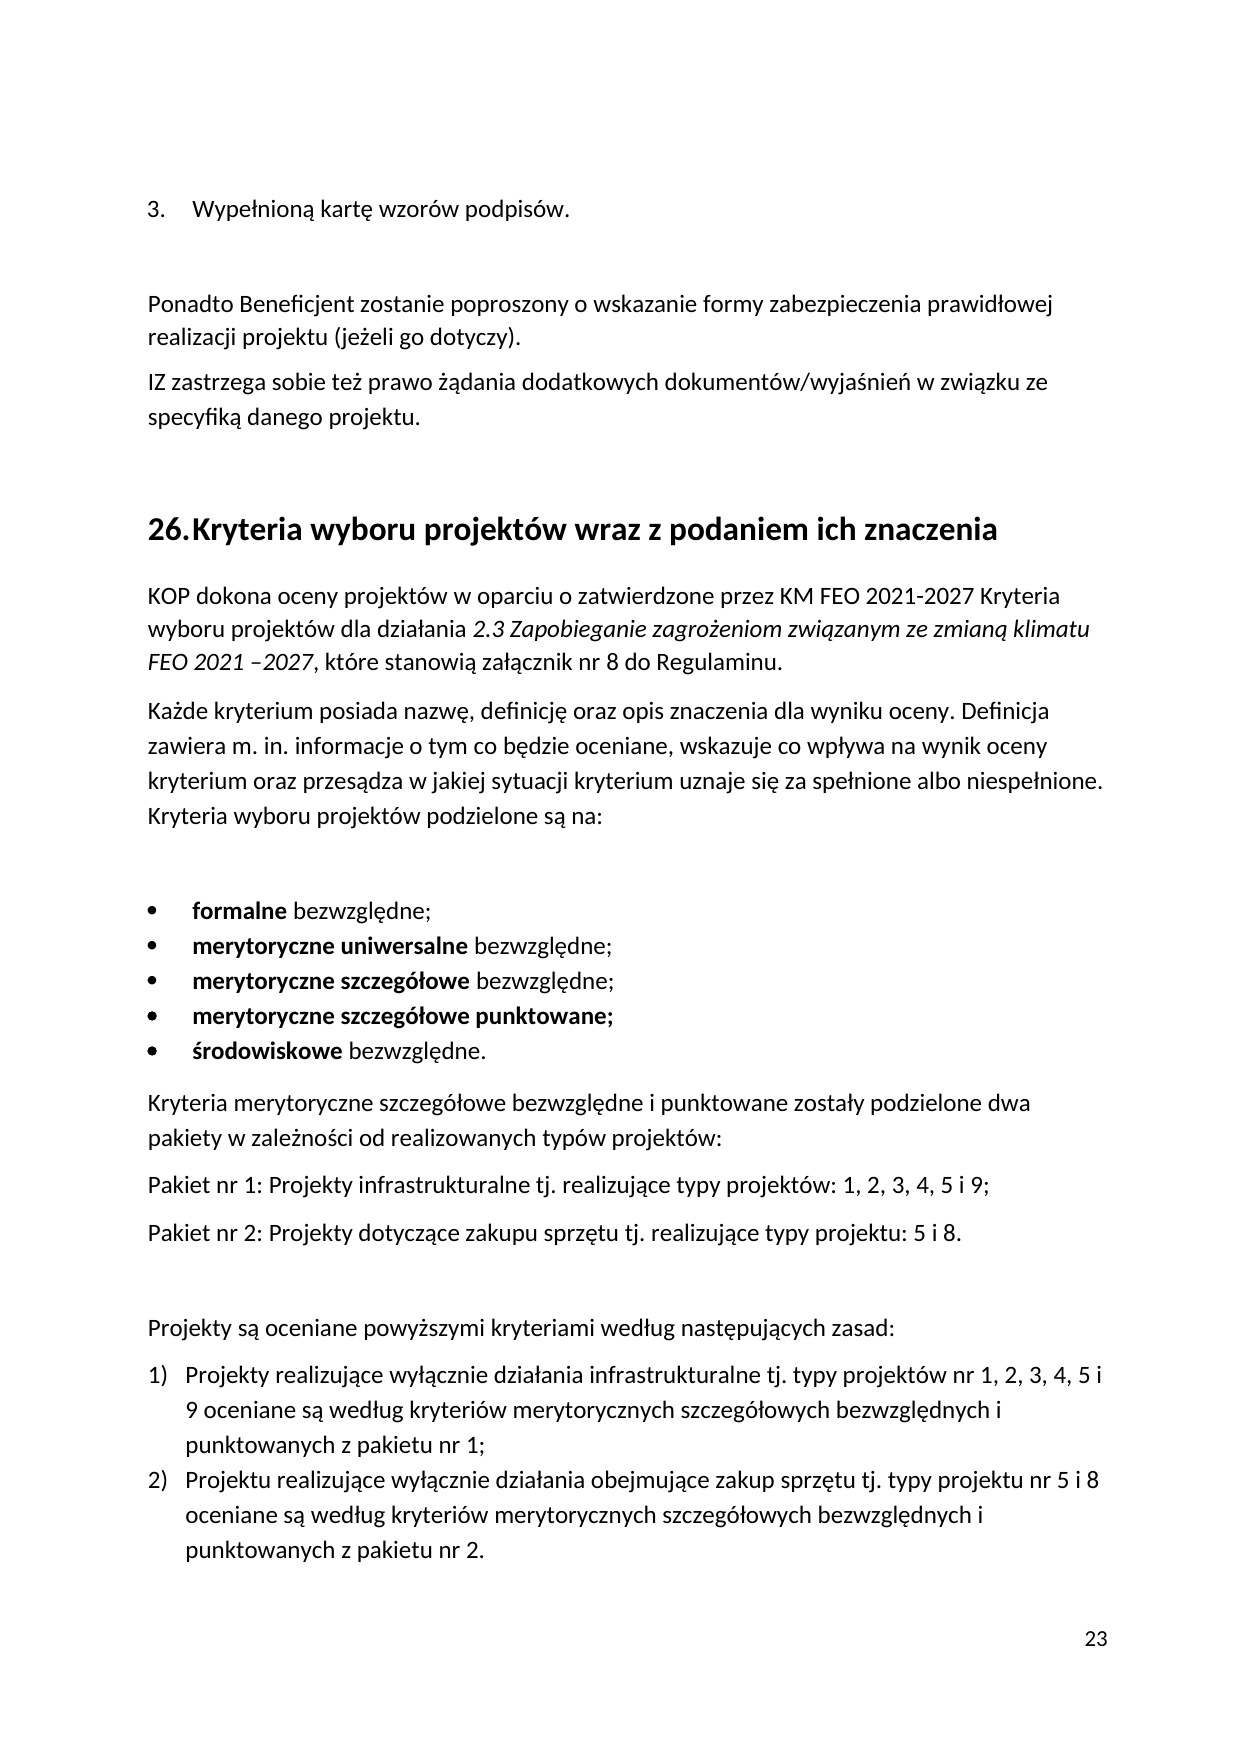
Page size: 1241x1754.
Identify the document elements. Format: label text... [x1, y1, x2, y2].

list Wypełnioną kartę wzorów podpisów. [147, 193, 1107, 224]
text Pakiet nr 2: Projekty dotyczące zakupu sprzętu tj. realizujące typy projektu: 5 i 8. [148, 1217, 1107, 1248]
list Projekty realizujące wyłącznie działania infrastrukturalne tj. typy projektów nr 1, 2, 3, 4, 5 i 9 oceniane są według kryteriów merytorycznych szczegółowych bezwzględnych i punktowanych z pakietu nr 1; [148, 1359, 1107, 1460]
text Kryteria wyboru projektów podzielone są na: [148, 800, 1107, 831]
text Projekty są oceniane powyższymi kryteriami według następujących zasad: [148, 1312, 1107, 1343]
list Projektu realizujące wyłącznie działania obejmujące zakup sprzętu tj. typy projektu nr 5 i 8 oceniane są według kryteriów merytorycznych szczegółowych bezwzględnych i punktowanych z pakietu nr 2. [148, 1464, 1107, 1565]
list merytoryczne szczegółowe bezwzględne; [148, 965, 1107, 996]
text KOP dokona oceny projektów w oparciu o zatwierdzone przez KM FEO 2021-2027 Kryteria wyboru projektów dla działania 2.3 Zapobieganie zagrożeniom związanym ze zmianą klimatu FEO 2021 –2027, które stanowią załącznik nr 8 do Regulaminu. [148, 580, 1107, 676]
list formalne bezwzględne; [148, 895, 1107, 926]
subtitle Kryteria wyboru projektów wraz z podaniem ich znaczenia [148, 508, 1107, 549]
list merytoryczne uniwersalne bezwzględne; [148, 930, 1107, 961]
text Każde kryterium posiada nazwę, definicję oraz opis znaczenia dla wyniku oceny. Definicja zawiera m. in. informacje o tym co będzie oceniane, wskazuje co wpływa na wynik oceny kryterium oraz przesądza w jakiej sytuacji kryterium uznaje się za spełnione albo niespełnione. [148, 695, 1107, 796]
text Kryteria merytoryczne szczegółowe bezwzględne i punktowane zostały podzielone dwa pakiety w zależności od realizowanych typów projektów: [148, 1087, 1107, 1153]
list IZ zastrzega sobie też prawo żądania dodatkowych dokumentów/wyjaśnień w związku ze specyfiką danego projektu. [148, 366, 1107, 432]
text Pakiet nr 1: Projekty infrastrukturalne tj. realizujące typy projektów: 1, 2, 3, 4, 5 i 9; [148, 1169, 1107, 1200]
list merytoryczne szczegółowe punktowane; [148, 1000, 1107, 1031]
text Ponadto Beneficjent zostanie poproszony o wskazanie formy zabezpieczenia prawidłowej realizacji projektu (jeżeli go dotyczy). [148, 288, 1107, 352]
list środowiskowe bezwzględne. [148, 1035, 1107, 1066]
